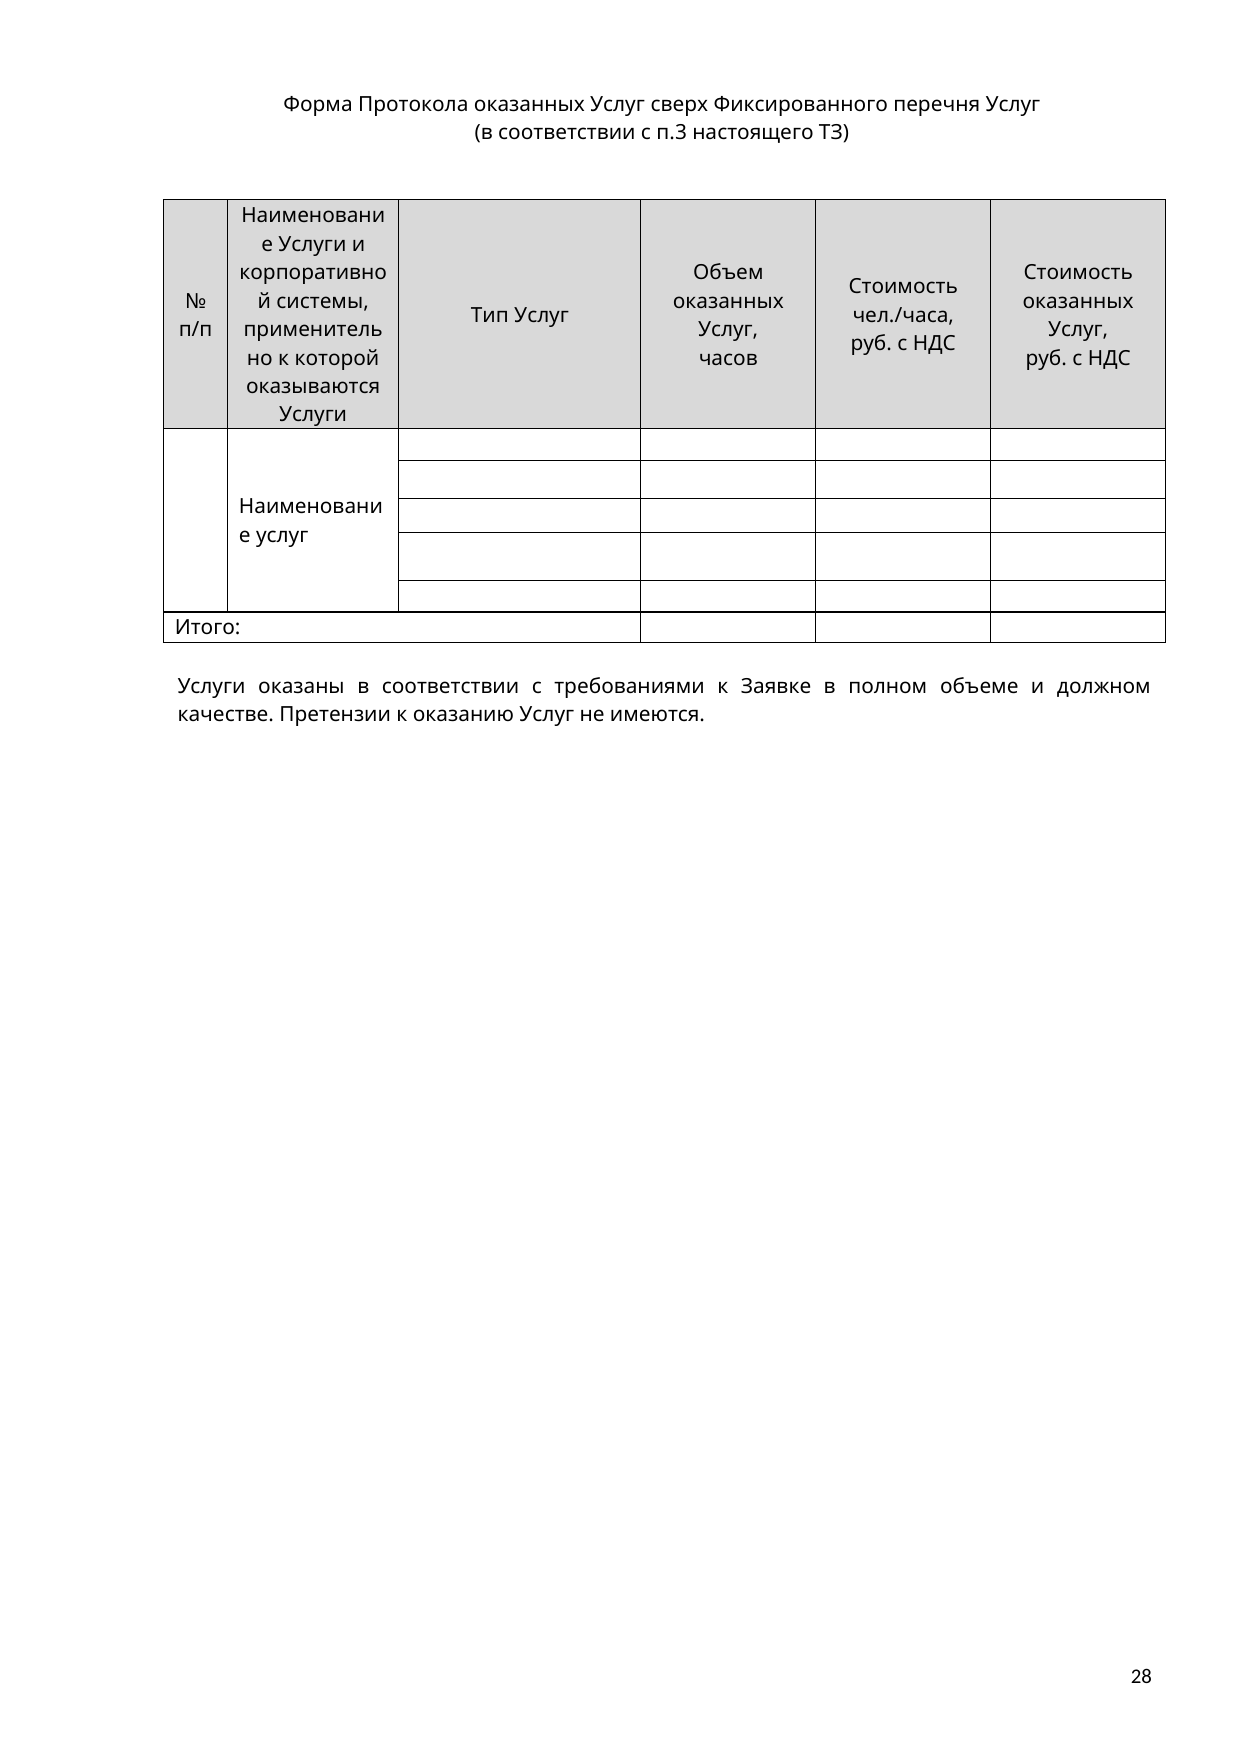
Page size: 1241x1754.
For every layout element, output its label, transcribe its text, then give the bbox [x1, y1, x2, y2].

text Услуги оказаны в соответствии с требованиями к Заявке в полном объеме и должном качестве. Претензии к оказанию Услуг не имеются. [177, 671, 1152, 728]
table_cell [991, 499, 1165, 532]
table_cell [399, 429, 640, 460]
table_header № п/п [164, 200, 227, 428]
table_cell [991, 461, 1165, 498]
table_cell [641, 429, 815, 460]
table_cell [816, 499, 990, 532]
table_cell Итого: [164, 613, 640, 642]
table_cell [399, 581, 640, 611]
table_cell [164, 429, 227, 611]
table_cell [816, 429, 990, 460]
table_cell [816, 581, 990, 611]
table_header Стоимость оказанных Услуг, руб. с НДС [991, 200, 1165, 428]
table_cell Наименование услуг [228, 429, 398, 611]
table_cell [991, 613, 1165, 642]
table_cell [641, 581, 815, 611]
table_cell [991, 533, 1165, 580]
table_cell [641, 613, 815, 642]
table_header Стоимость чел./часа, руб. с НДС [816, 200, 990, 428]
table_cell [641, 533, 815, 580]
table_cell [991, 581, 1165, 611]
table_header Наименование Услуги и корпоративной системы, применительно к которой оказываются Услуги [228, 200, 398, 428]
table_cell [399, 461, 640, 498]
table_cell [399, 533, 640, 580]
text Форма Протокола оказанных Услуг сверх Фиксированного перечня Услуг (в соответствии с п.3 настоящего ТЗ) [177, 89, 1152, 171]
table_cell [641, 499, 815, 532]
table_header Объем оказанных Услуг, часов [641, 200, 815, 428]
table_cell [399, 499, 640, 532]
table_cell [641, 461, 815, 498]
table_cell [816, 533, 990, 580]
table_header Тип Услуг [399, 200, 640, 428]
table_cell [816, 461, 990, 498]
table_cell [991, 429, 1165, 460]
table_cell [816, 613, 990, 642]
